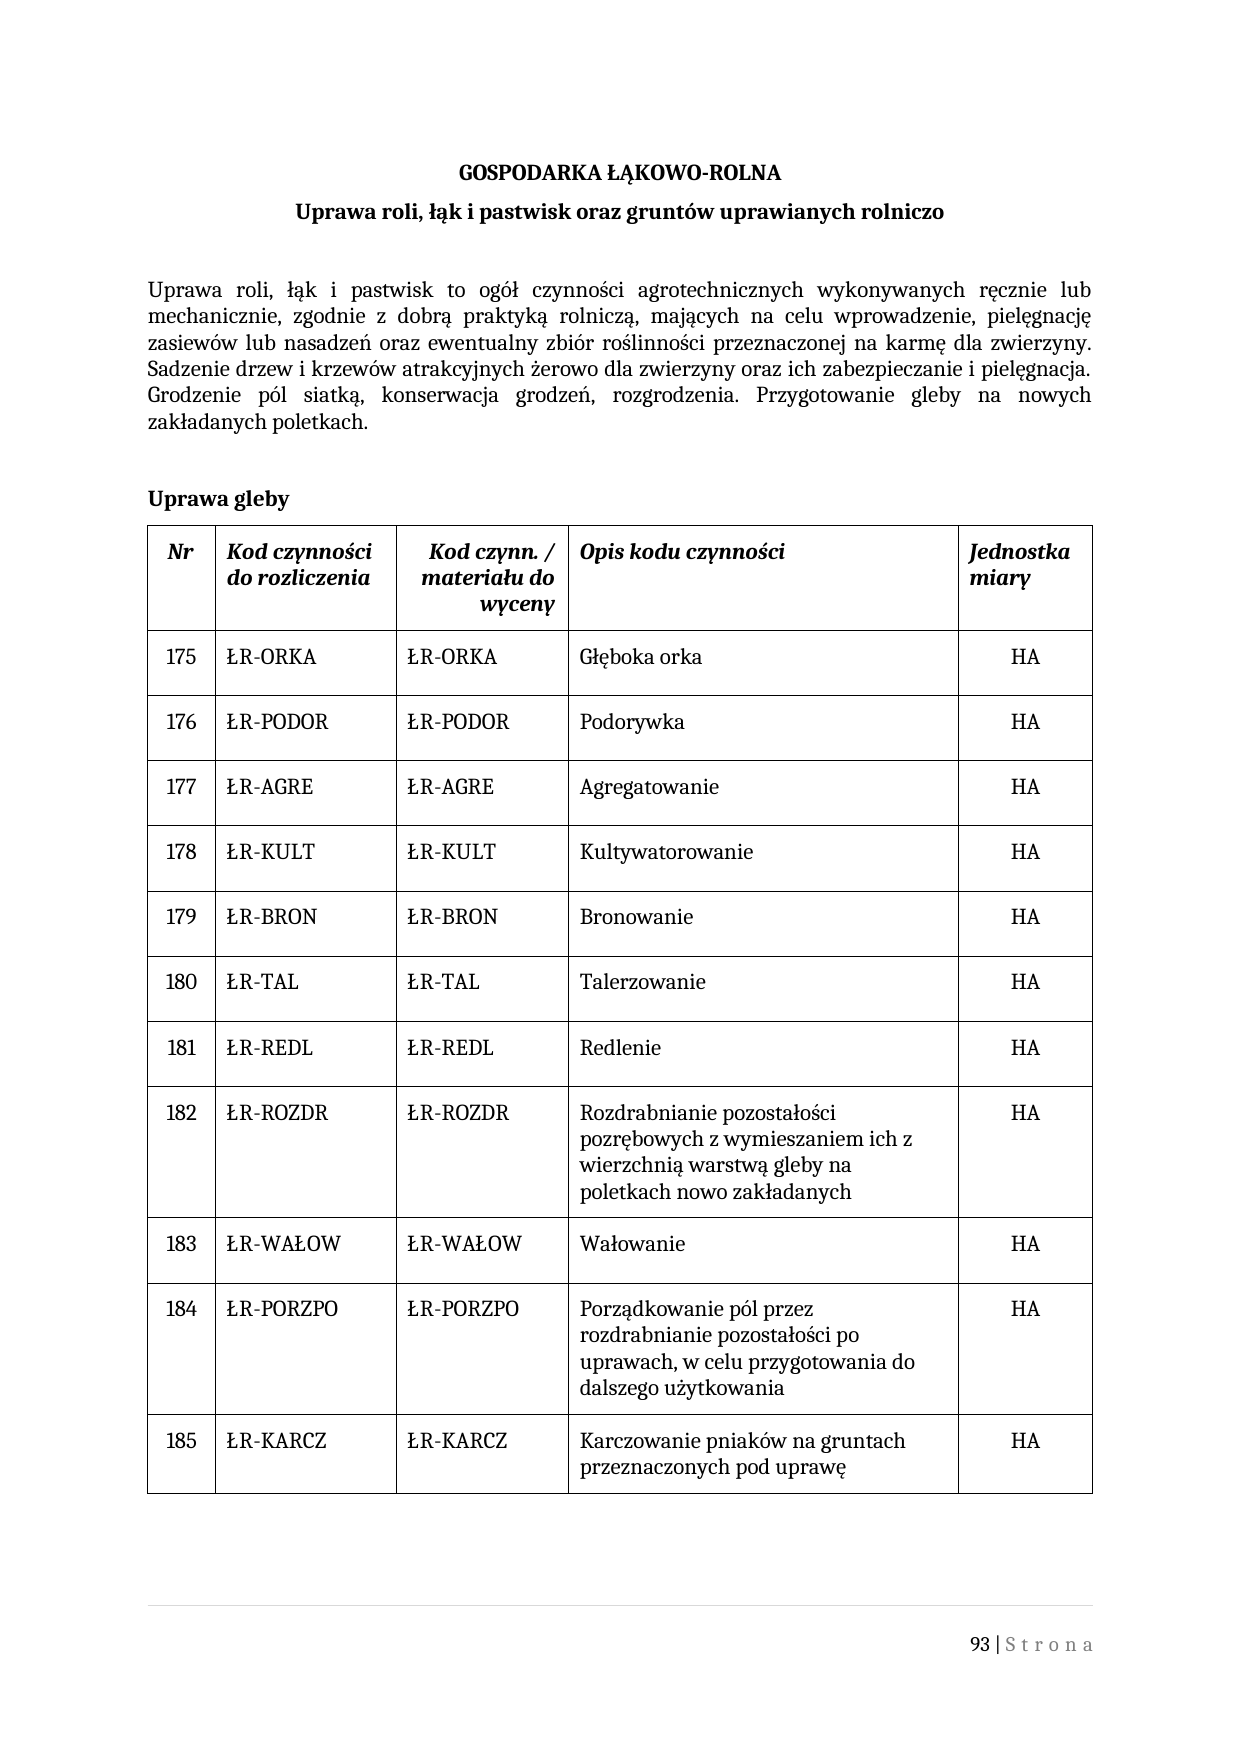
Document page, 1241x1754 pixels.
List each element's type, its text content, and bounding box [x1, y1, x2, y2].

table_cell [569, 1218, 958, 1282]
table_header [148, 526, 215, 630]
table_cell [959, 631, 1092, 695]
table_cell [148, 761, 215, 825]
text Uprawa roli, łąk i pastwisk to ogół czynności agrotechnicznych wykonywanych ręcznie lub mechanicznie, zgodnie z dobrą praktyką rolniczą, mających na celu wprowadzenie, pielęgnację zasiewów lub nasadzeń oraz ewentualny zbiór roślinności przeznaczonej na karmę dla zwierzyny. Sadzenie drzew i krzewów atrakcyjnych żerowo dla zwierzyny oraz ich zabezpieczanie i pielęgnacja. Grodzenie pól siatką, konserwacja grodzeń, rozgrodzenia. Przygotowanie gleby na nowych zakładanych poletkach. [148, 277, 1093, 435]
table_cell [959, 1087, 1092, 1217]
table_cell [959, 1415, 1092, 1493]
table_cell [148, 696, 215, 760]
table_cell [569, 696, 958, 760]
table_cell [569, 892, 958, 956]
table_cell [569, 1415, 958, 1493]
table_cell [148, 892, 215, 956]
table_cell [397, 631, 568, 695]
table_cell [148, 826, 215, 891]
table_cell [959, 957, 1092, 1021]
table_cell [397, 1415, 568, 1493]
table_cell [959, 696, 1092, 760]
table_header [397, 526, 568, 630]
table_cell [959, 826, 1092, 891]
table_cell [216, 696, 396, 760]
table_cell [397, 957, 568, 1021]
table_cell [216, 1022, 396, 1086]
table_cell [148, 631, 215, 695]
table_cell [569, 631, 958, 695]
text Uprawa gleby [148, 486, 1093, 512]
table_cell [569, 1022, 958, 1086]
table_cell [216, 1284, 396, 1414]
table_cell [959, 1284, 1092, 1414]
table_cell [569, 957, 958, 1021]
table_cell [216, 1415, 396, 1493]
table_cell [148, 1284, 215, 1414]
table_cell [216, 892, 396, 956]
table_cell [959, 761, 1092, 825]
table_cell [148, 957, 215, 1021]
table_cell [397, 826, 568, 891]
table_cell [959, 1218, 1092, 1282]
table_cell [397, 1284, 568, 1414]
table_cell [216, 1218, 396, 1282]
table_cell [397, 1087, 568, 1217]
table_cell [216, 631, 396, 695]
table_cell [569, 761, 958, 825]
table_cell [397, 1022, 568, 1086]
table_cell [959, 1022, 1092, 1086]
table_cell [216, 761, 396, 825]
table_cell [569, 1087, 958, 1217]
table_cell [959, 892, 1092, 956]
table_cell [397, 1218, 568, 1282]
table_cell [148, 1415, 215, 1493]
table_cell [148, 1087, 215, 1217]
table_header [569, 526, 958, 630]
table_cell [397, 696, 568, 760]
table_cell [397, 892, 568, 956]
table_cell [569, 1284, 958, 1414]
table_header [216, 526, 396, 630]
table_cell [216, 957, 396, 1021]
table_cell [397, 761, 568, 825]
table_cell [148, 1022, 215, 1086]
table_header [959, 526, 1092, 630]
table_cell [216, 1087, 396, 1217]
text GOSPODARKA ŁĄKOWO-ROLNA [148, 160, 1093, 186]
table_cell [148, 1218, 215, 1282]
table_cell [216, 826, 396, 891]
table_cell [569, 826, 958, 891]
text Uprawa roli, łąk i pastwisk oraz gruntów uprawianych rolniczo [148, 199, 1093, 225]
